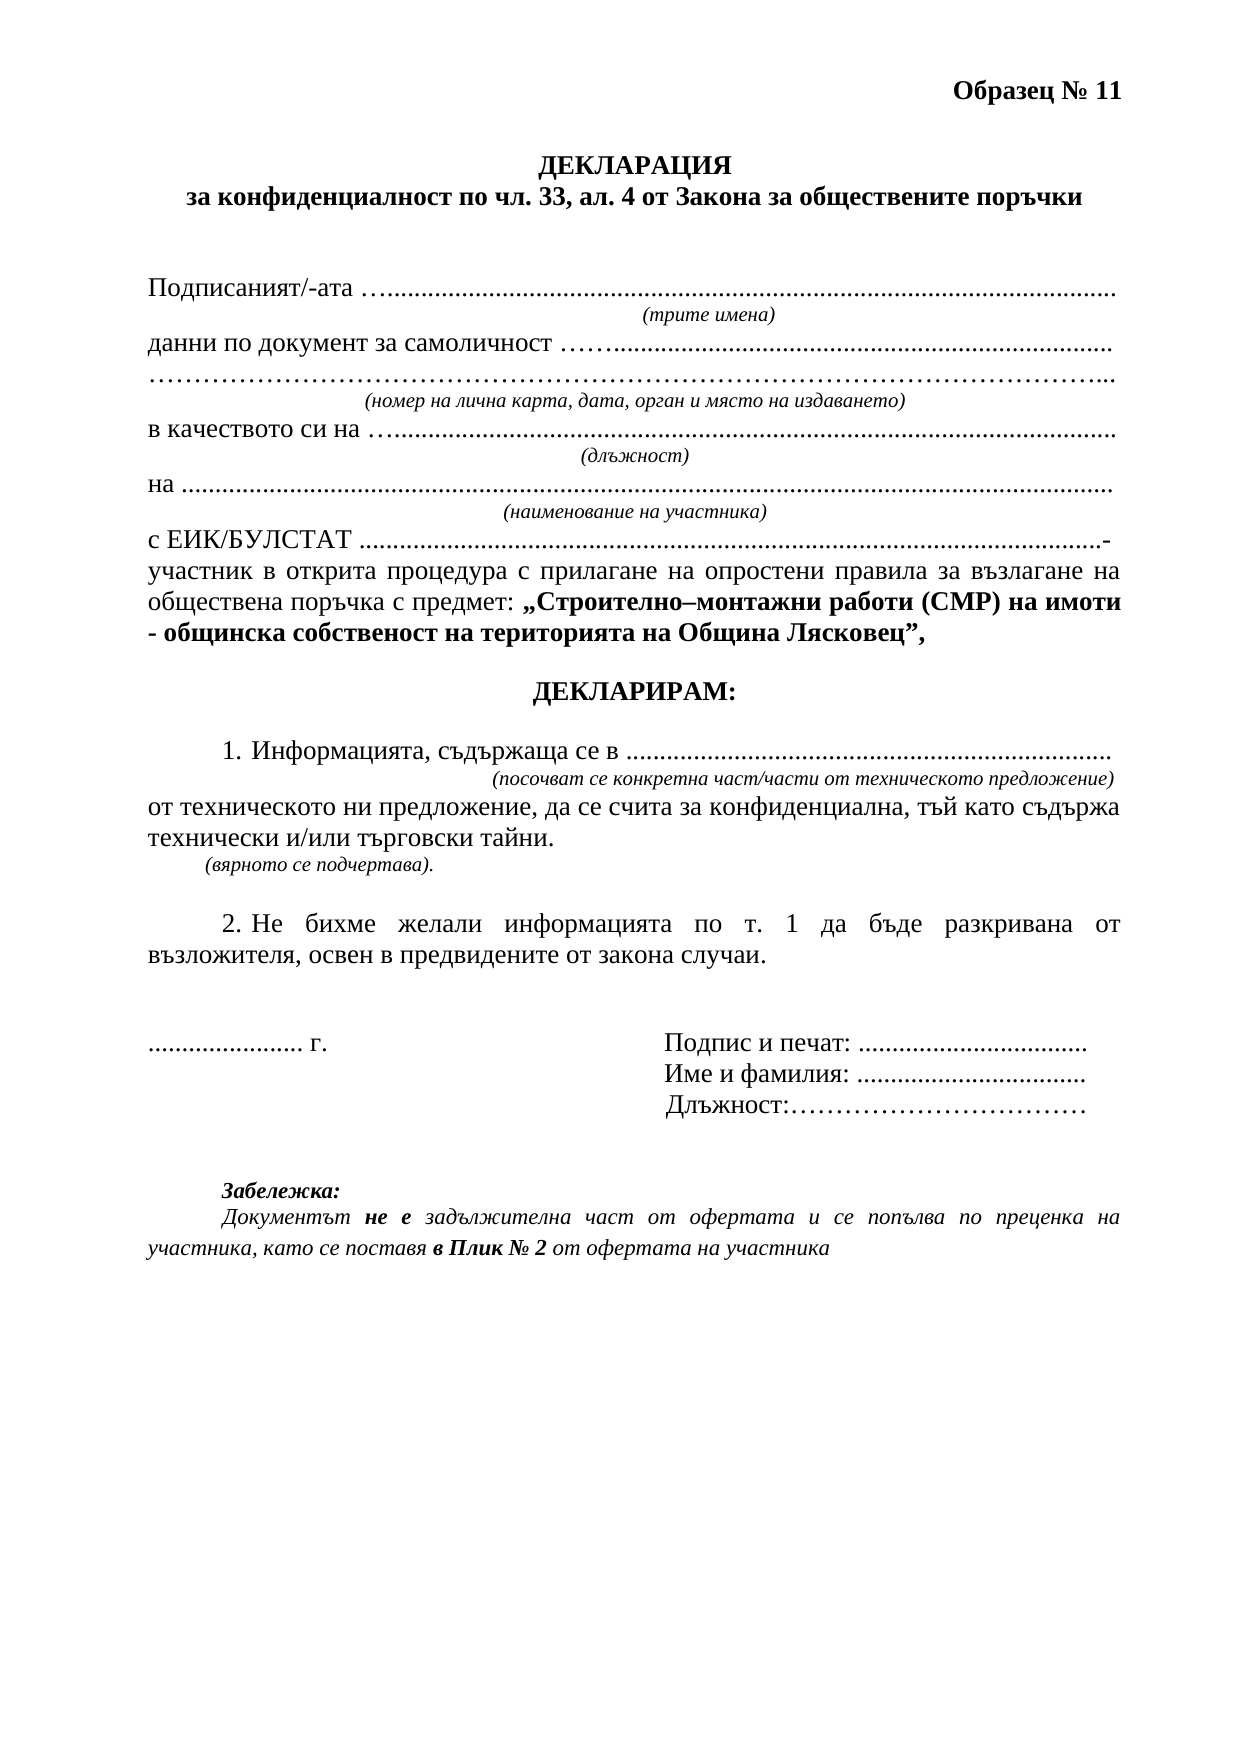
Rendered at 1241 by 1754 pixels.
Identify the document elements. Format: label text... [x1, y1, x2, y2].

text ....................... г. Подпис и печат: .................................. [148, 1026, 1122, 1057]
text (наименование на участника) [148, 499, 1122, 523]
text данни по документ за самоличност …….......................................................................... [148, 326, 1122, 357]
text (трите имена) [221, 302, 1122, 326]
text на .......................................................................................................................................... [148, 467, 1122, 499]
text в качеството си на …........................................................................................................... [148, 412, 1122, 443]
text (длъжност) [148, 443, 1122, 467]
text за конфиденциалност по чл. 33, ал. 4 от Закона за обществените поръчки [148, 180, 1122, 212]
text Подписаният/-ата …............................................................................................................ [148, 271, 1122, 302]
text участник в открита процедура с прилагане на опростени правила за възлагане на обществена поръчка с предмет: „Строително–монтажни работи (СМР) на имоти - общинска собственост на територията на Община Лясковец”, [148, 554, 1122, 647]
list Документът не е задължителна част от офертата и се попълва по преценка на участника, като се поставя в Плик № 2 от офертата на участника [148, 1203, 1122, 1260]
list (вярното се подчертава). [148, 852, 1122, 876]
text (номер на лична карта, дата, орган и място на издаването) [148, 388, 1122, 412]
list от техническото ни предложение, да се счита за конфиденциална, тъй като съдържа технически и/или търговски тайни. [148, 790, 1122, 852]
list Не бихме желали информацията по т. 1 да бъде разкривана от възложителя, освен в предвидените от закона случаи. [148, 907, 1122, 969]
list (посочват се конкретна част/части от техническото предложение) [148, 766, 1122, 790]
text ДЕКЛАРАЦИЯ [148, 149, 1122, 180]
text Длъжност:…………………………… [148, 1088, 1122, 1119]
text ……………………………………………………………………………………………... [148, 357, 1122, 388]
text Име и фамилия: .................................. [148, 1057, 1122, 1088]
text с ЕИК/БУЛСТАТ ..............................................................................................................- [148, 523, 1122, 554]
text Забележка: [148, 1177, 1122, 1203]
text ДЕКЛАРИРАМ: [148, 675, 1122, 706]
list Информацията, съдържаща се в ........................................................................ [148, 734, 1122, 766]
